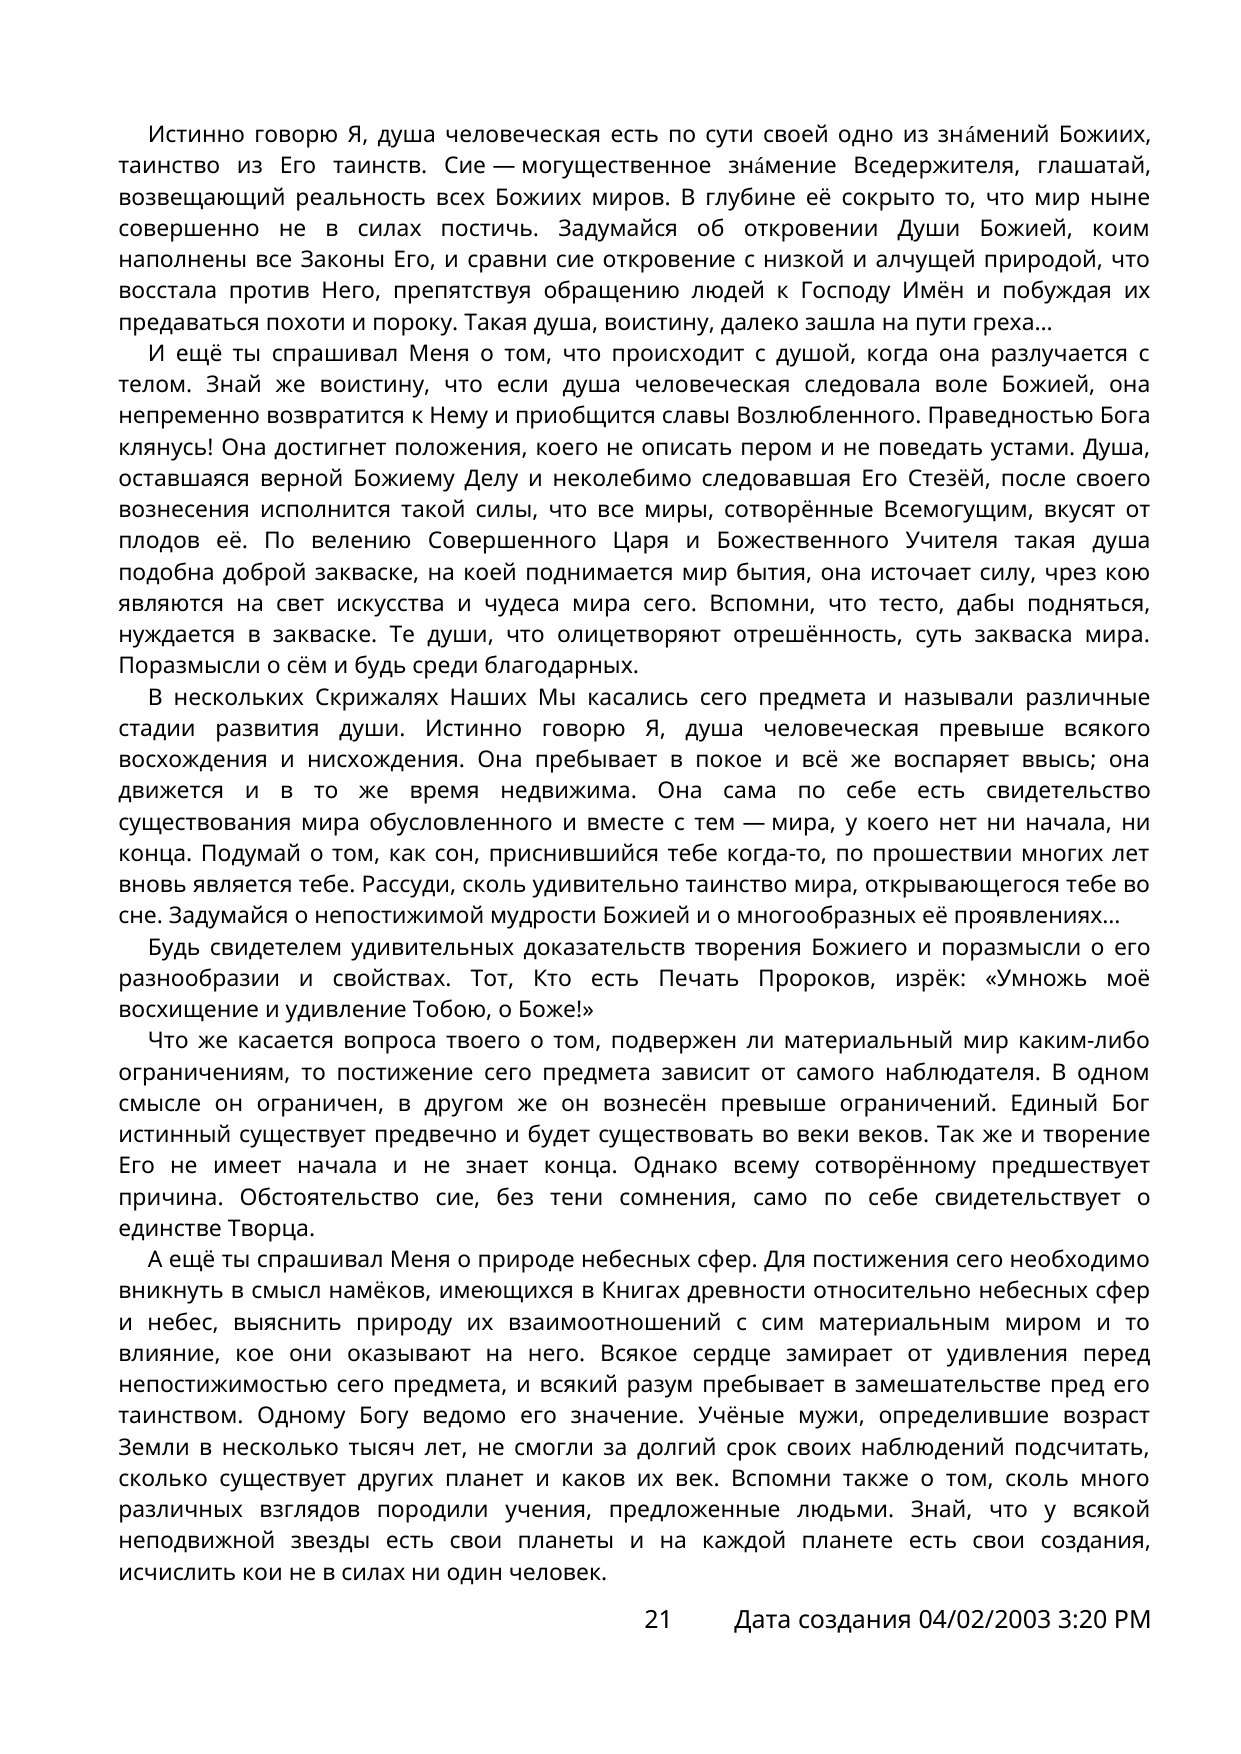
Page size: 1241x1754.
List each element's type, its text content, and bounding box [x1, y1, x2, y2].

text Будь свидетелем удивительных доказательств творения Божиего и поразмысли о его разнообразии и свойствах. Тот, Кто есть Печать Пророков, изрёк: «Умножь моё восхищение и удивление Тобою, о Боже!» [118, 931, 1152, 1024]
text В нескольких Скрижалях Наших Мы касались сего предмета и называли различные стадии развития души. Истинно говорю Я, душа человеческая превыше всякого восхождения и нисхождения. Она пребывает в покое и всё же воспаряет ввысь; она движется и в то же время недвижима. Она сама по себе есть свидетельство существования мира обусловленного и вместе с тем — мира, у коего нет ни начала, ни конца. Подумай о том, как сон, приснившийся тебе когда-то, по прошествии многих лет вновь является тебе. Рассуди, сколь удивительно таинство мира, открывающегося тебе во сне. Задумайся о непостижимой мудрости Божией и о многообразных её проявлениях… [118, 681, 1152, 931]
text Что же касается вопроса твоего о том, подвержен ли материальный мир каким-либо ограничениям, то постижение сего предмета зависит от самого наблюдателя. В одном смысле он ограничен, в другом же он вознесён превыше ограничений. Единый Бог истинный существует предвечно и будет существовать во веки веков. Так же и творение Его не имеет начала и не знает конца. Однако всему сотворённому предшествует причина. Обстоятельство сие, без тени сомнения, само по себе свидетельствует о единстве Творца. [118, 1024, 1152, 1243]
text А ещё ты спрашивал Меня о природе небесных сфер. Для постижения сего необходимо вникнуть в смысл намёков, имеющихся в Книгах древности относительно небесных сфер и небес, выяснить природу их взаимоотношений с сим материальным миром и то влияние, кое они оказывают на него. Всякое сердце замирает от удивления перед непостижимостью сего предмета, и всякий разум пребывает в замешательстве пред его таинством. Одному Богу ведомо его значение. Учёные мужи, определившие возраст Земли в несколько тысяч лет, не смогли за долгий срок своих наблюдений подсчитать, сколько существует других планет и каков их век. Вспомни также о том, сколь много различных взглядов породили учения, предложенные людьми. Знай, что у всякой неподвижной звезды есть свои планеты и на каждой планете есть свои создания, исчислить кои не в силах ни один человек. [118, 1243, 1152, 1587]
text Истинно говорю Я, душа человеческая есть по сути своей одно из знáмений Божиих, таинство из Его таинств. Сие — могущественное знáмение Вседержителя, глашатай, возвещающий реальность всех Божиих миров. В глубине её сокрыто то, что мир ныне совершенно не в силах постичь. Задумайся об откровении Души Божией, коим наполнены все Законы Его, и сравни сие откровение с низкой и алчущей природой, что восстала против Него, препятствуя обращению людей к Господу Имён и побуждая их предаваться похоти и пороку. Такая душа, воистину, далеко зашла на пути греха… [118, 118, 1152, 337]
text И ещё ты спрашивал Меня о том, что происходит с душой, когда она разлучается с телом. Знай же воистину, что если душа человеческая следовала воле Божией, она непременно возвратится к Нему и приобщится славы Возлюбленного. Праведностью Бога клянусь! Она достигнет положения, коего не описать пером и не поведать устами. Душа, оставшаяся верной Божиему Делу и неколебимо следовавшая Его Стезёй, после своего вознесения исполнится такой силы, что все миры, сотворённые Всемогущим, вкусят от плодов её. По велению Совершенного Царя и Божественного Учителя такая душа подобна доброй закваске, на коей поднимается мир бытия, она источает силу, чрез кою являются на свет искусства и чудеса мира сего. Вспомни, что тесто, дабы подняться, нуждается в закваске. Те души, что олицетворяют отрешённость, суть закваска мира. Поразмысли о сём и будь среди благодарных. [118, 337, 1152, 681]
